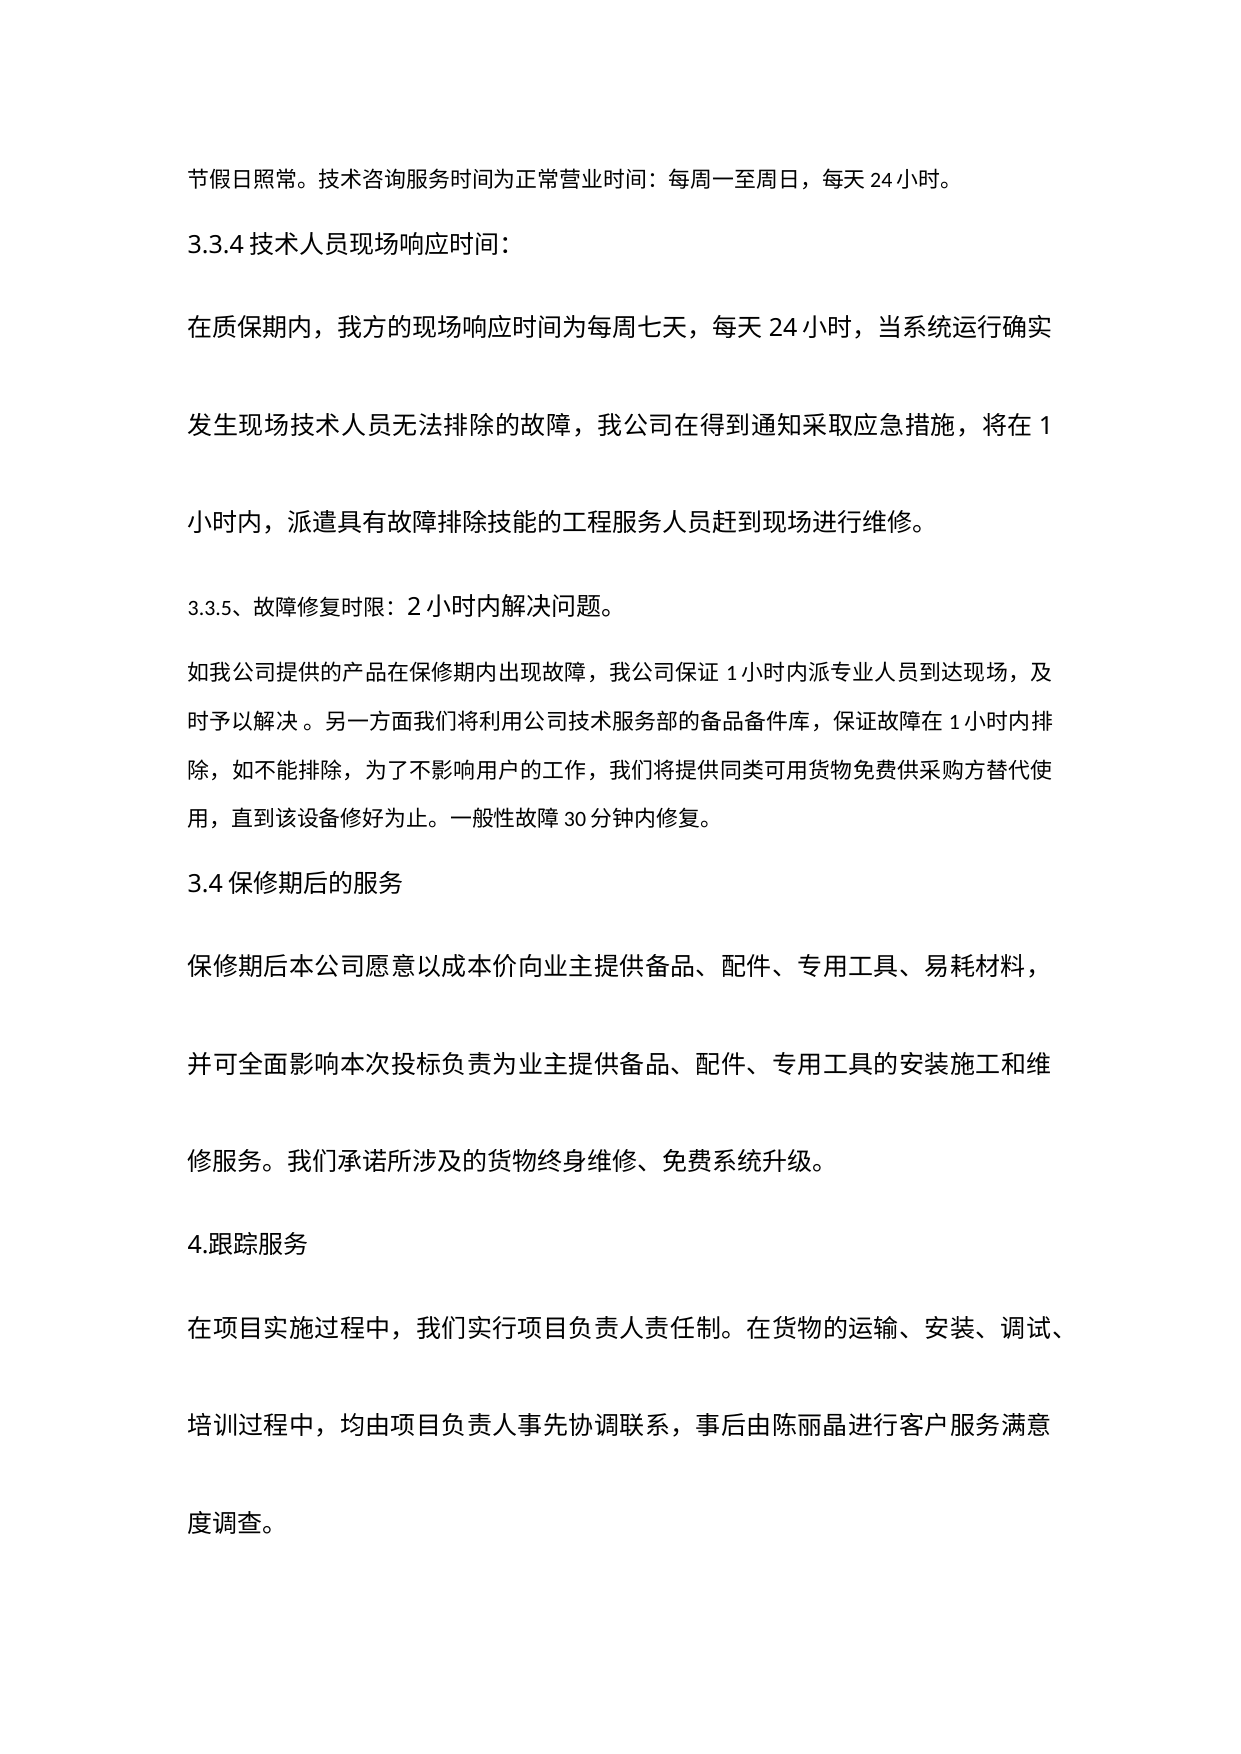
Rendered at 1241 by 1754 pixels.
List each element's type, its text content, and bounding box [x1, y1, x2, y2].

text 4.跟踪服务 [187, 1211, 1053, 1276]
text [187, 162, 1053, 194]
text 如我公司提供的产品在保修期内出现故障，我公司保证1小时内派专业人员到达现场，及时予以解决 。另一方面我们将利用公司技术服务部的备品备件库，保证故障在1小时内排除，如不能排除，为了不影响用户的工作，我们将提供同类可用货物免费供采购方替代使用，直到该设备修好为止。一般性故障30分钟内修复。 [187, 655, 1053, 833]
text 保修期后本公司愿意以成本价向业主提供备品、配件、专用工具、易耗材料，并可全面影响本次投标负责为业主提供备品、配件、专用工具的安装施工和维修服务。我们承诺所涉及的货物终身维修、免费系统升级。 [187, 932, 1053, 1192]
text 3.3.4技术人员现场响应时间： [187, 210, 1053, 275]
text 3.4保修期后的服务 [187, 849, 1053, 914]
text 3.3.5、故障修复时限：2小时内解决问题。 [187, 572, 1053, 637]
text 在项目实施过程中，我们实行项目负责人责任制。在货物的运输、安装、调试、培训过程中，均由项目负责人事先协调联系，事后由陈丽晶进行客户服务满意度调查。 [187, 1294, 1053, 1554]
text 在质保期内，我方的现场响应时间为每周七天，每天24小时，当系统运行确实发生现场技术人员无法排除的故障，我公司在得到通知采取应急措施，将在1小时内，派遣具有故障排除技能的工程服务人员赶到现场进行维修。 [187, 293, 1053, 553]
